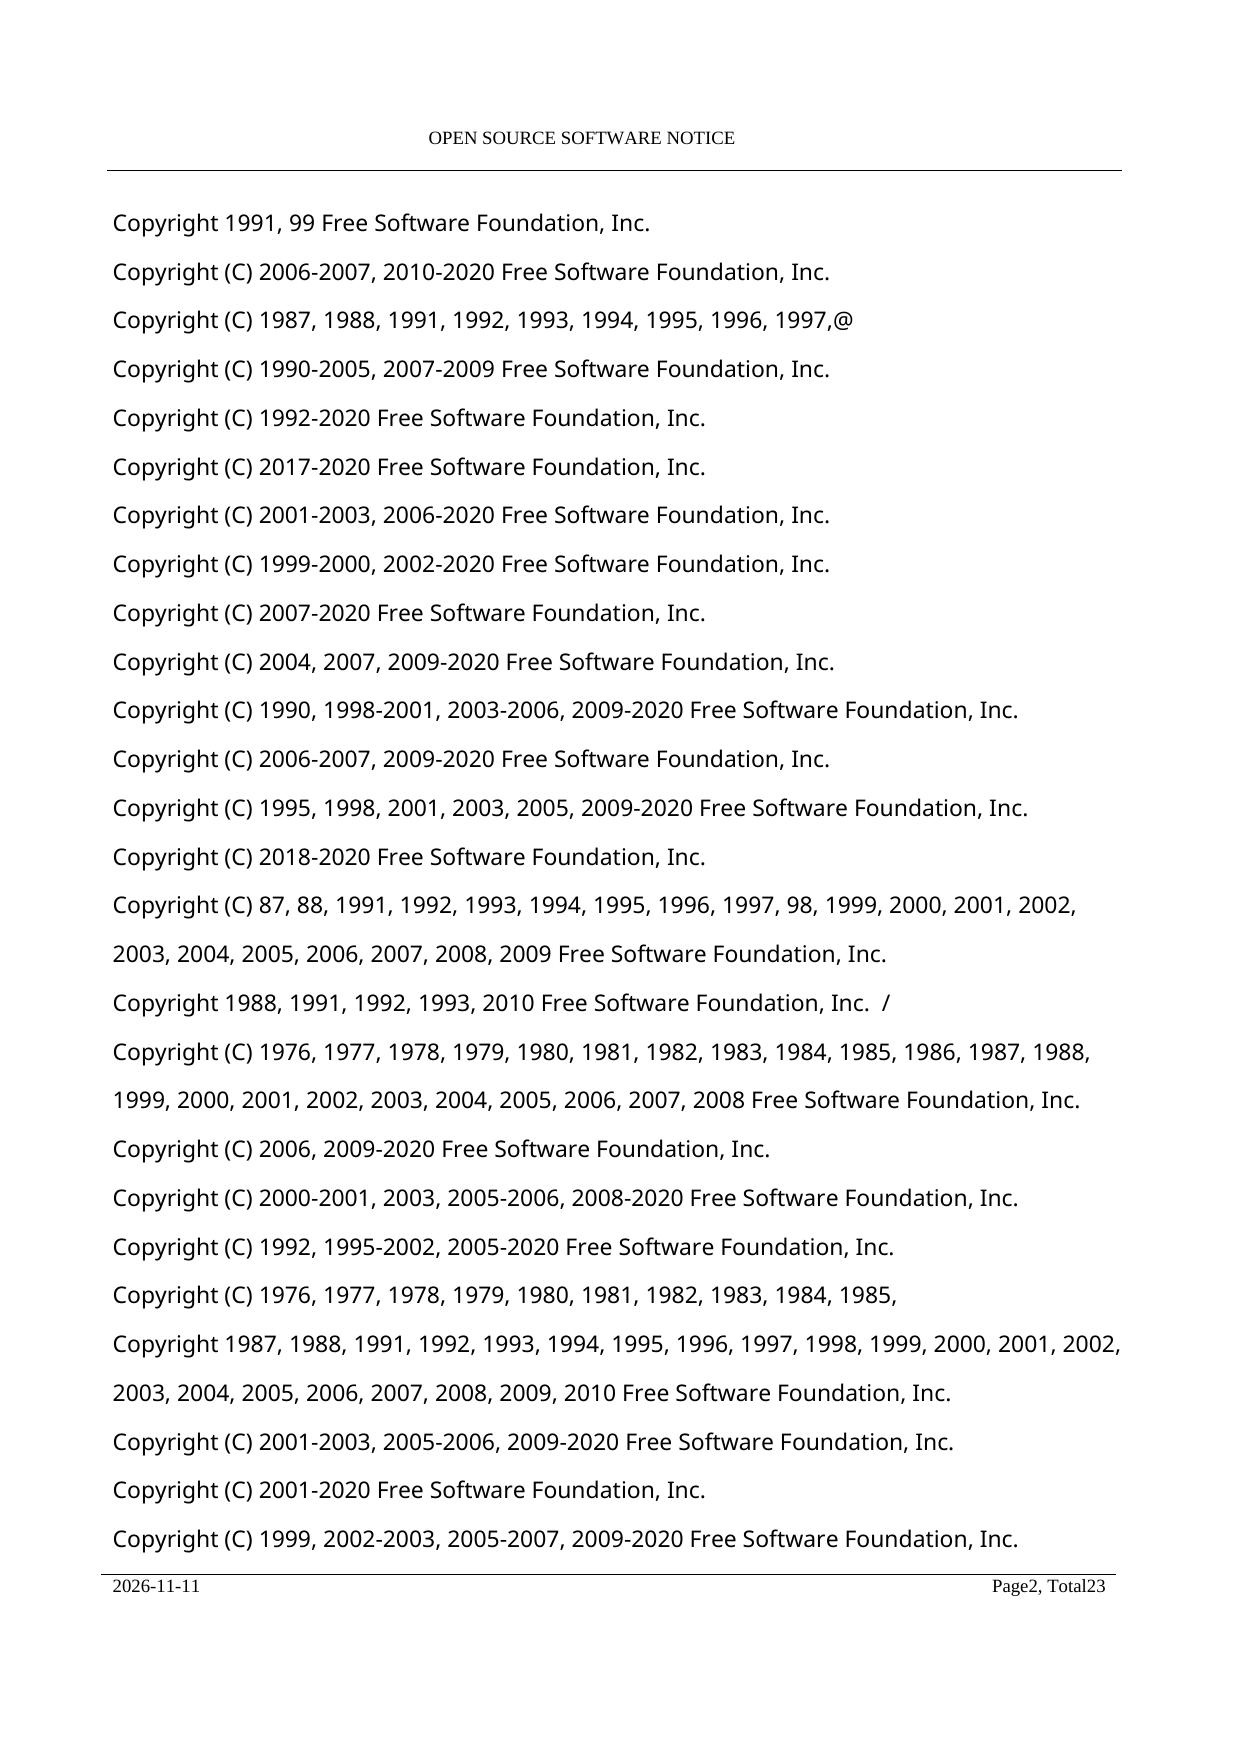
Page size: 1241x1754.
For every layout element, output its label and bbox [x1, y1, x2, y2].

text [112, 206, 1128, 1555]
